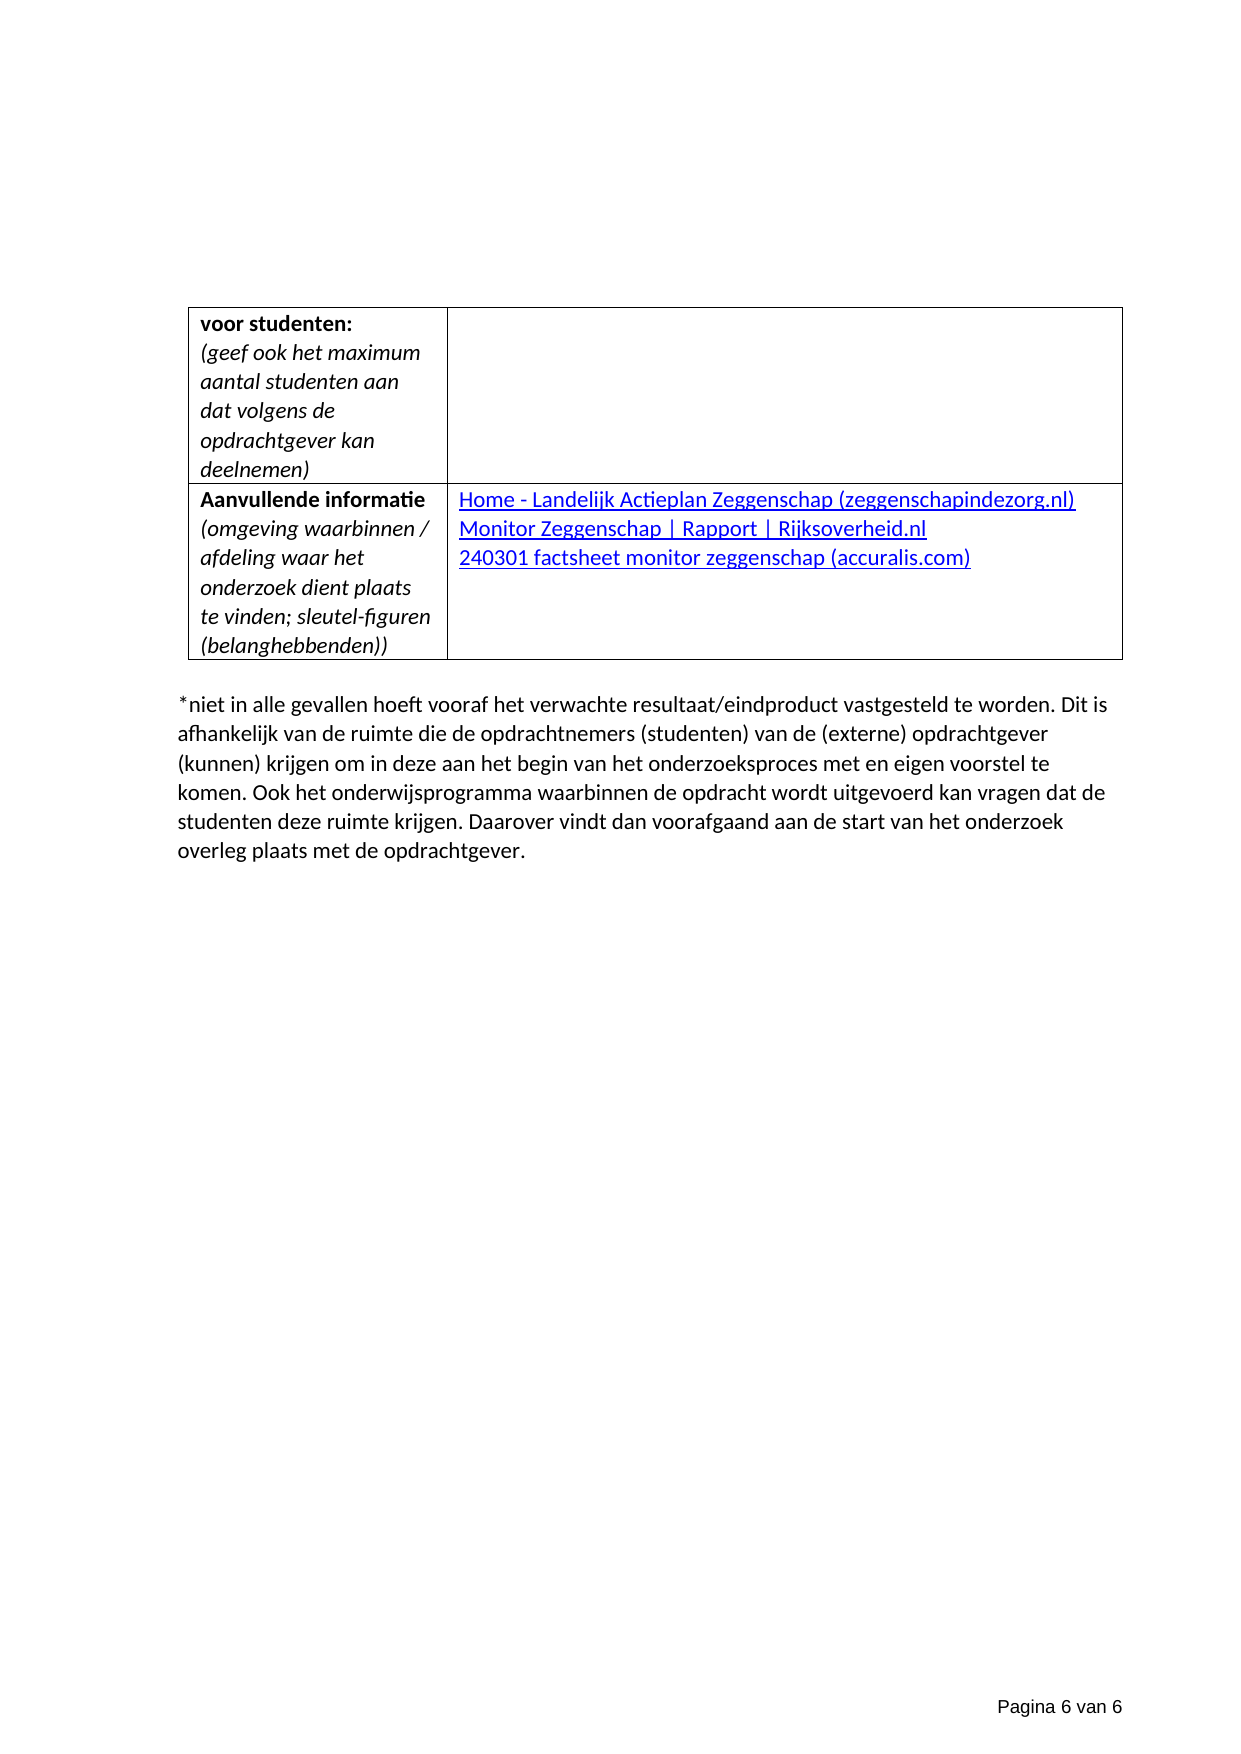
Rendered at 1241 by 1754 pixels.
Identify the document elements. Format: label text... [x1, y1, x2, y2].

table_cell Aanvullende informatie (omgeving waarbinnen / afdeling waar het onderzoek dient plaats te vinden; sleutel-figuren (belanghebbenden)) [189, 484, 447, 659]
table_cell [189, 308, 447, 483]
text *niet in alle gevallen hoeft vooraf het verwachte resultaat/eindproduct vastgesteld te worden. Dit is afhankelijk van de ruimte die de opdrachtnemers (studenten) van de (externe) opdrachtgever (kunnen) krijgen om in deze aan het begin van het onderzoeksproces met en eigen voorstel te komen. Ook het onderwijsprogramma waarbinnen de opdracht wordt uitgevoerd kan vragen dat de studenten deze ruimte krijgen. Daarover vindt dan voorafgaand aan de start van het onderzoek overleg plaats met de opdrachtgever. [177, 689, 1122, 864]
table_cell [448, 308, 1122, 483]
table_cell Home - Landelijk Actieplan Zeggenschap (zeggenschapindezorg.nl) Monitor Zeggenschap | Rapport | Rijksoverheid.nl 240301 factsheet monitor zeggenschap (accuralis.com) [448, 484, 1122, 659]
